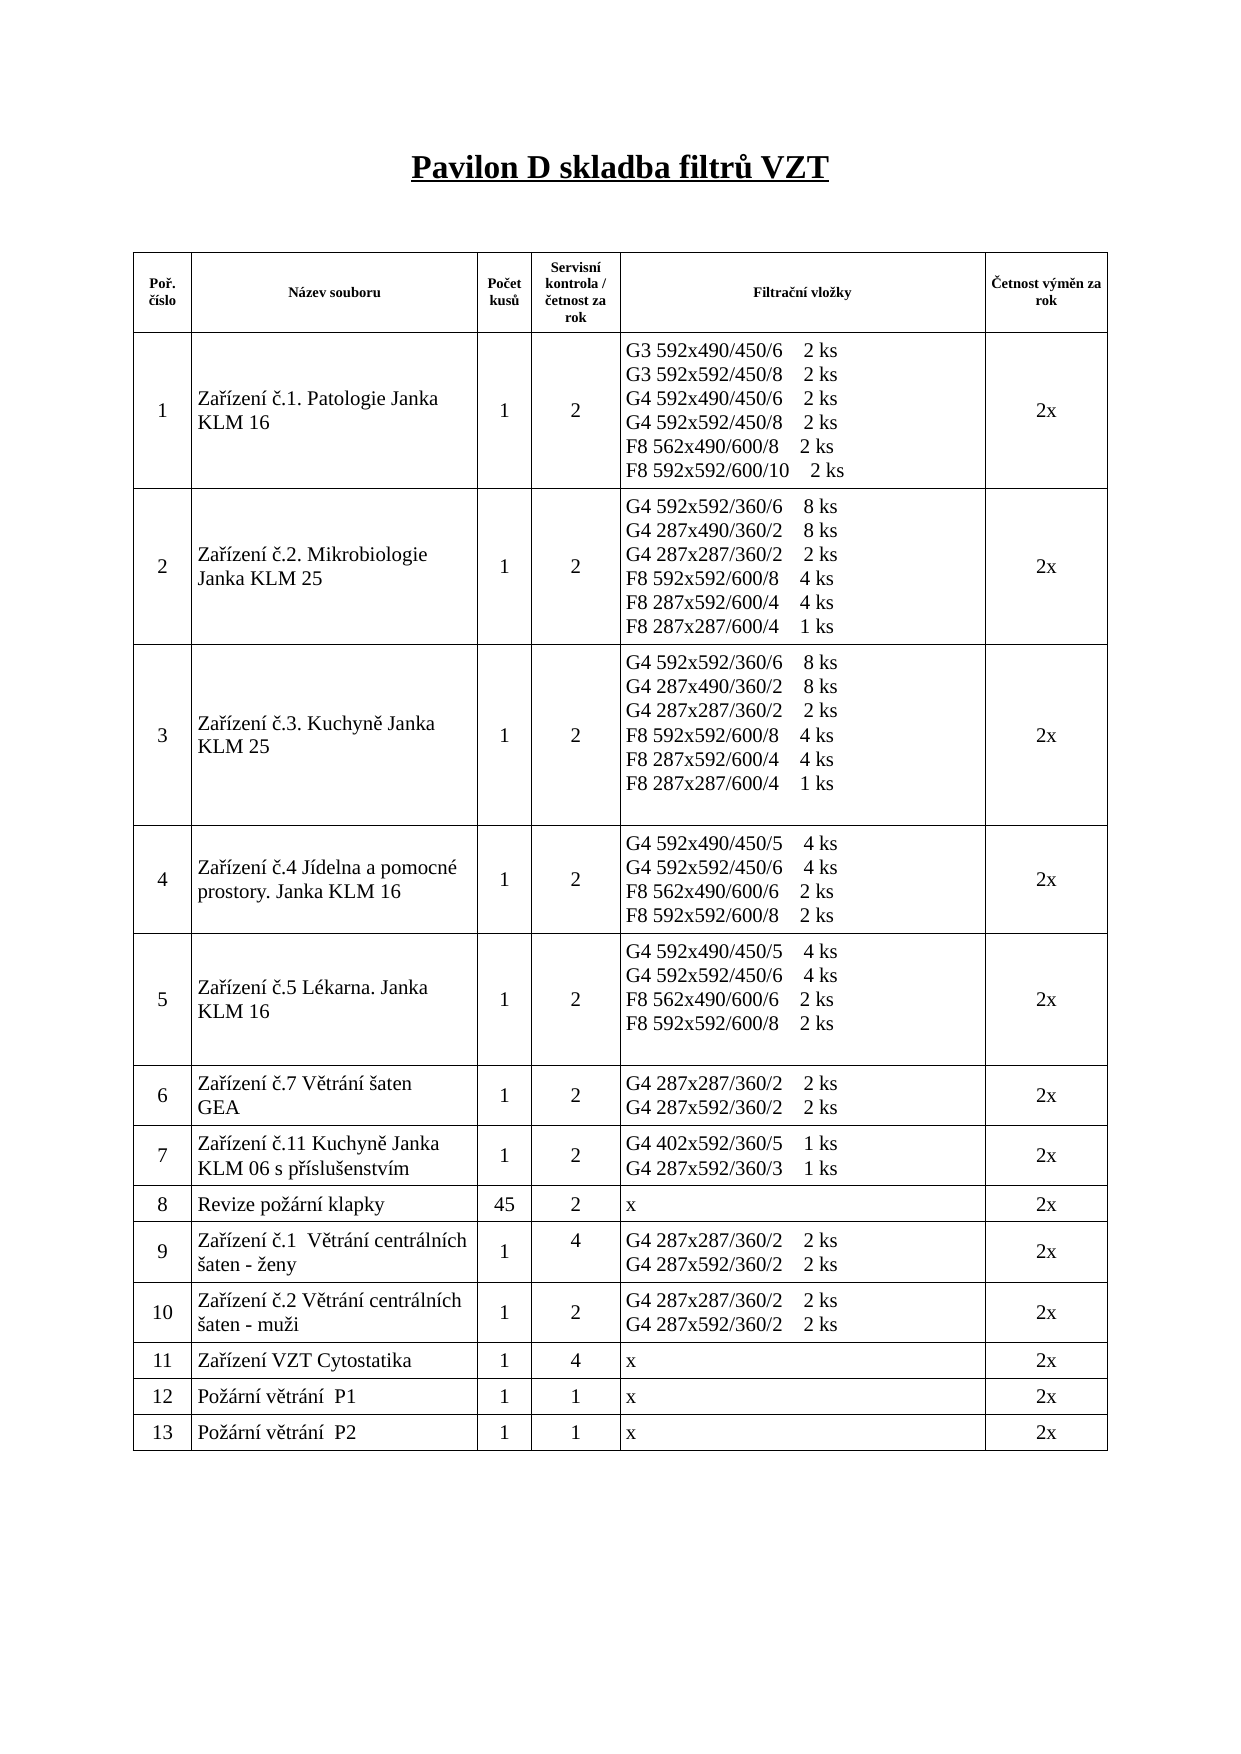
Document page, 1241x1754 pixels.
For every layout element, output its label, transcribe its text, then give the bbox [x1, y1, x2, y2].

table_cell G4 592x490/450/5 4 ks G4 592x592/450/6 4 ks F8 562x490/600/6 2 ks F8 592x592/600/8 2 ks [621, 826, 985, 933]
table_cell Zařízení č.4 Jídelna a pomocné prostory. Janka KLM 16 [192, 826, 477, 933]
table_cell 2 [532, 645, 620, 824]
table_cell 2 [532, 1066, 620, 1125]
table_header Filtrační vložky [621, 253, 985, 331]
table_cell 2 [532, 489, 620, 644]
table_cell 11 [134, 1343, 191, 1377]
table_cell 3 [134, 645, 191, 824]
table_cell 2 [134, 489, 191, 644]
table_cell 1 [478, 489, 531, 644]
table_cell 1 [478, 826, 531, 933]
table_cell 4 [532, 1343, 620, 1377]
table_cell 1 [532, 1379, 620, 1413]
table_cell Zařízení č.5 Lékarna. Janka KLM 16 [192, 934, 477, 1065]
table_cell 2 [532, 1126, 620, 1185]
table_cell 2 [532, 333, 620, 488]
table_cell 2x [986, 1343, 1107, 1377]
table_cell Zařízení č.2 Větrání centrálních šaten - muži [192, 1283, 477, 1341]
table_cell x [621, 1186, 985, 1221]
table_cell 2x [986, 1415, 1107, 1449]
table_cell 1 [478, 1343, 531, 1377]
table_cell 1 [478, 1415, 531, 1449]
table_cell G4 592x592/360/6 8 ks G4 287x490/360/2 8 ks G4 287x287/360/2 2 ks F8 592x592/600/8 4 ks F8 287x592/600/4 4 ks F8 287x287/600/4 1 ks [621, 489, 985, 644]
table_cell 4 [134, 826, 191, 933]
table_cell G4 287x287/360/2 2 ks G4 287x592/360/2 2 ks [621, 1283, 985, 1341]
table_cell 2x [986, 1283, 1107, 1341]
table_cell 1 [478, 1126, 531, 1185]
table_header Název souboru [192, 253, 477, 331]
table_cell 6 [134, 1066, 191, 1125]
table_cell 45 [478, 1186, 531, 1221]
table_cell 5 [134, 934, 191, 1065]
table_cell G4 402x592/360/5 1 ks G4 287x592/360/3 1 ks [621, 1126, 985, 1185]
table_cell Zařízení č.7 Větrání šaten GEA [192, 1066, 477, 1125]
table_cell G4 287x287/360/2 2 ks G4 287x592/360/2 2 ks [621, 1066, 985, 1125]
table_cell G3 592x490/450/6 2 ks G3 592x592/450/8 2 ks G4 592x490/450/6 2 ks G4 592x592/450/8 2 ks F8 562x490/600/8 2 ks F8 592x592/600/10 2 ks [621, 333, 985, 488]
text Pavilon D skladba filtrů VZT [118, 147, 1122, 185]
table_header Četnost výměn za rok [986, 253, 1107, 331]
table_cell 1 [478, 333, 531, 488]
table_cell 2x [986, 1186, 1107, 1221]
table_cell 2 [532, 1186, 620, 1221]
table_cell x [621, 1343, 985, 1377]
table_cell 2x [986, 489, 1107, 644]
table_cell 2 [532, 1283, 620, 1341]
table_cell 2x [986, 934, 1107, 1065]
table_cell 2 [532, 826, 620, 933]
table_cell 2x [986, 826, 1107, 933]
table_cell 2x [986, 1126, 1107, 1185]
table_cell Zařízení č.11 Kuchyně Janka KLM 06 s příslušenstvím [192, 1126, 477, 1185]
table_header Počet kusů [478, 253, 531, 331]
table_cell 10 [134, 1283, 191, 1341]
table_cell G4 592x490/450/5 4 ks G4 592x592/450/6 4 ks F8 562x490/600/6 2 ks F8 592x592/600/8 2 ks [621, 934, 985, 1065]
table_cell 2x [986, 1222, 1107, 1281]
table_cell 7 [134, 1126, 191, 1185]
table_header Poř. číslo [134, 253, 191, 331]
table_cell 12 [134, 1379, 191, 1413]
table_header Servisní kontrola / četnost za rok [532, 253, 620, 331]
table_cell 1 [478, 1379, 531, 1413]
table_cell 1 [478, 934, 531, 1065]
table_cell 1 [134, 333, 191, 488]
table_cell 9 [134, 1222, 191, 1281]
table_cell Zařízení č.1 Větrání centrálních šaten - ženy [192, 1222, 477, 1281]
table_cell 1 [478, 1222, 531, 1281]
table_cell Zařízení č.2. Mikrobiologie Janka KLM 25 [192, 489, 477, 644]
table_cell 1 [478, 1283, 531, 1341]
table_cell 1 [478, 1066, 531, 1125]
table_cell 13 [134, 1415, 191, 1449]
table_cell 2x [986, 333, 1107, 488]
table_cell 4 [532, 1222, 620, 1281]
table_cell G4 287x287/360/2 2 ks G4 287x592/360/2 2 ks [621, 1222, 985, 1281]
table_cell x [621, 1379, 985, 1413]
table_cell 1 [478, 645, 531, 824]
table_cell Zařízení č.1. Patologie Janka KLM 16 [192, 333, 477, 488]
table_cell 2x [986, 1379, 1107, 1413]
table_cell 2 [532, 934, 620, 1065]
table_cell 1 [532, 1415, 620, 1449]
table_cell G4 592x592/360/6 8 ks G4 287x490/360/2 8 ks G4 287x287/360/2 2 ks F8 592x592/600/8 4 ks F8 287x592/600/4 4 ks F8 287x287/600/4 1 ks [621, 645, 985, 824]
table_cell Revize požární klapky [192, 1186, 477, 1221]
table_cell Požární větrání P1 [192, 1379, 477, 1413]
table_cell Zařízení č.3. Kuchyně Janka KLM 25 [192, 645, 477, 824]
table_cell x [621, 1415, 985, 1449]
table_cell 2x [986, 645, 1107, 824]
table_cell 2x [986, 1066, 1107, 1125]
table_cell Zařízení VZT Cytostatika [192, 1343, 477, 1377]
table_cell 8 [134, 1186, 191, 1221]
table_cell Požární větrání P2 [192, 1415, 477, 1449]
